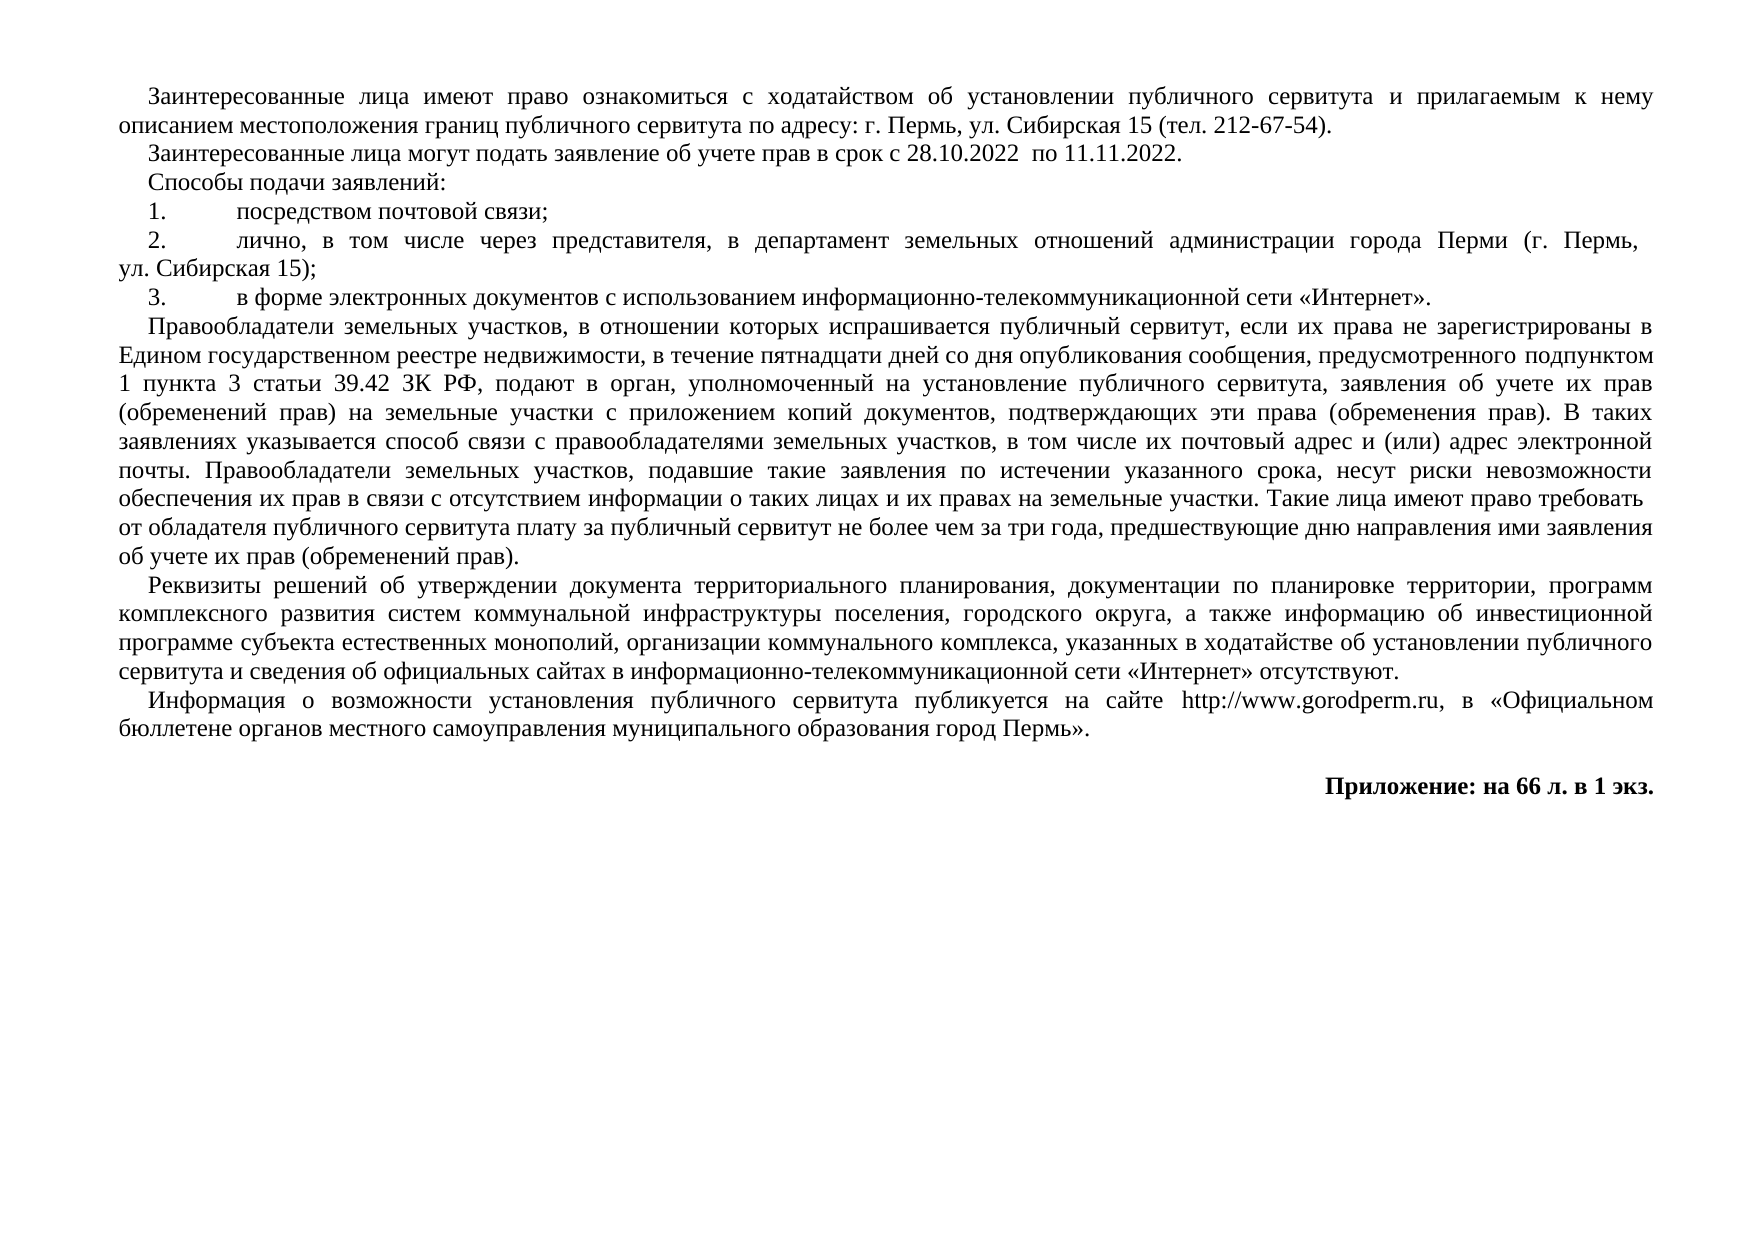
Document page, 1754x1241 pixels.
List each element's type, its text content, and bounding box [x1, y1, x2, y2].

text Заинтересованные лица могут подать заявление об учете прав в срок с 28.10.2022 по 11.11.2022. [118, 138, 1654, 167]
list посредством почтовой связи; [118, 196, 1654, 225]
list Информация о возможности установления публичного сервитута публикуется на сайте http://www.gorodperm.ru, в «Официальном бюллетене органов местного самоуправления муниципального образования город Пермь». [118, 685, 1654, 742]
text Правообладатели земельных участков, в отношении которых испрашивается публичный сервитут, если их права не зарегистрированы в Едином государственном реестре недвижимости, в течение пятнадцати дней со дня опубликования сообщения, предусмотренного подпунктом 1 пункта 3 статьи 39.42 ЗК РФ, подают в орган, уполномоченный на установление публичного сервитута, заявления об учете их прав (обременений прав) на земельные участки с приложением копий документов, подтверждающих эти права (обременения прав). В таких заявлениях указывается способ связи с правообладателями земельных участков, в том числе их почтовый адрес и (или) адрес электронной почты. Правообладатели земельных участков, подавшие такие заявления по истечении указанного срока, несут риски невозможности обеспечения их прав в связи с отсутствием информации о таких лицах и их правах на земельные участки. Такие лица имеют право требовать от обладателя публичного сервитута плату за публичный сервитут не более чем за три года, предшествующие дню направления ими заявления об учете их прав (обременений прав). [118, 311, 1654, 570]
list в форме электронных документов с использованием информационно-телекоммуникационной сети «Интернет». [118, 282, 1654, 311]
text Заинтересованные лица имеют право ознакомиться с ходатайством об установлении публичного сервитута и прилагаемым к нему описанием местоположения границ публичного сервитута по адресу: г. Пермь, ул. Сибирская 15 (тел. 212-67-54). [118, 81, 1654, 138]
list лично, в том числе через представителя, в департамент земельных отношений администрации города Перми (г. Пермь, ул. Сибирская 15); [118, 225, 1654, 282]
list Приложение: на 66 л. в 1 экз. [89, 771, 1654, 800]
text Способы подачи заявлений: [118, 167, 1654, 196]
list Реквизиты решений об утверждении документа территориального планирования, документации по планировке территории, программ комплексного развития систем коммунальной инфраструктуры поселения, городского округа, а также информацию об инвестиционной программе субъекта естественных монополий, организации коммунального комплекса, указанных в ходатайстве об установлении публичного сервитута и сведения об официальных сайтах в информационно-телекоммуникационной сети «Интернет» отсутствуют. [118, 570, 1654, 685]
